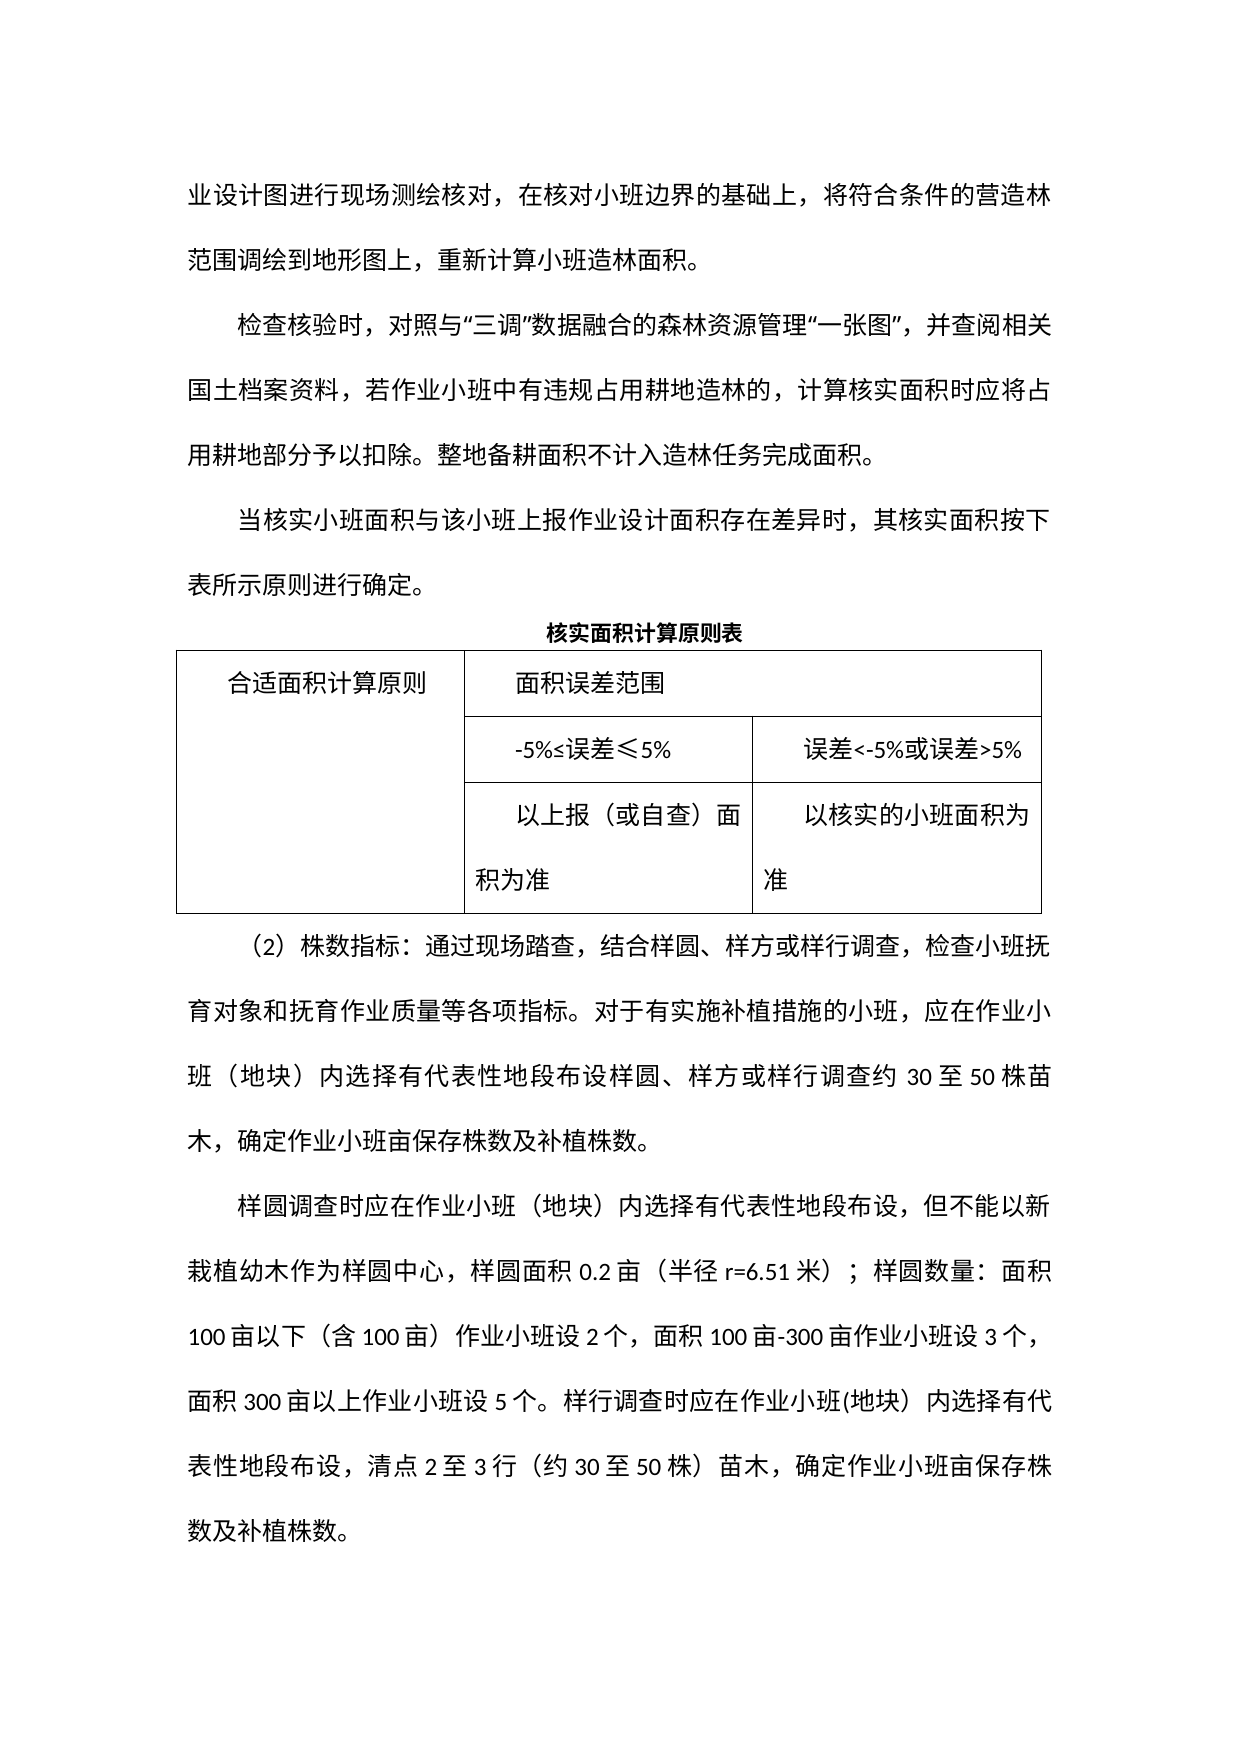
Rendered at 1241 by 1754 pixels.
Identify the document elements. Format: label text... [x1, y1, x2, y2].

text 检查核验时，对照与“三调”数据融合的森林资源管理“一张图”，并查阅相关国土档案资料，若作业小班中有违规占用耕地造林的，计算核实面积时应将占用耕地部分予以扣除。整地备耕面积不计入造林任务完成面积。 [187, 292, 1053, 487]
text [187, 162, 1053, 292]
table_header 合适面积计算原则 [177, 651, 464, 913]
table_cell 误差<-5%或误差>5% [753, 717, 1041, 782]
text 样圆调查时应在作业小班（地块）内选择有代表性地段布设，但不能以新栽植幼木作为样圆中心，样圆面积0.2亩（半径r=6.51米）；样圆数量：面积100亩以下（含100亩）作业小班设2个，面积100亩-300亩作业小班设3个，面积300亩以上作业小班设5个。样行调查时应在作业小班(地块）内选择有代表性地段布设，清点2至3行（约30至50株）苗木，确定作业小班亩保存株数及补植株数。 [187, 1174, 1053, 1564]
text 当核实小班面积与该小班上报作业设计面积存在差异时，其核实面积按下表所示原则进行确定。 [187, 487, 1053, 617]
text 核实面积计算原则表 [187, 617, 1053, 649]
table_cell -5%≤误差≤5% [465, 717, 752, 782]
text （2）株数指标：通过现场踏查，结合样圆、样方或样行调查，检查小班抚育对象和抚育作业质量等各项指标。对于有实施补植措施的小班，应在作业小班（地块）内选择有代表性地段布设样圆、样方或样行调查约30至50株苗木，确定作业小班亩保存株数及补植株数。 [187, 914, 1053, 1174]
table_cell 以上报（或自查）面积为准 [465, 783, 752, 913]
table_cell 以核实的小班面积为准 [753, 783, 1041, 913]
table_header 面积误差范围 [465, 651, 1041, 716]
